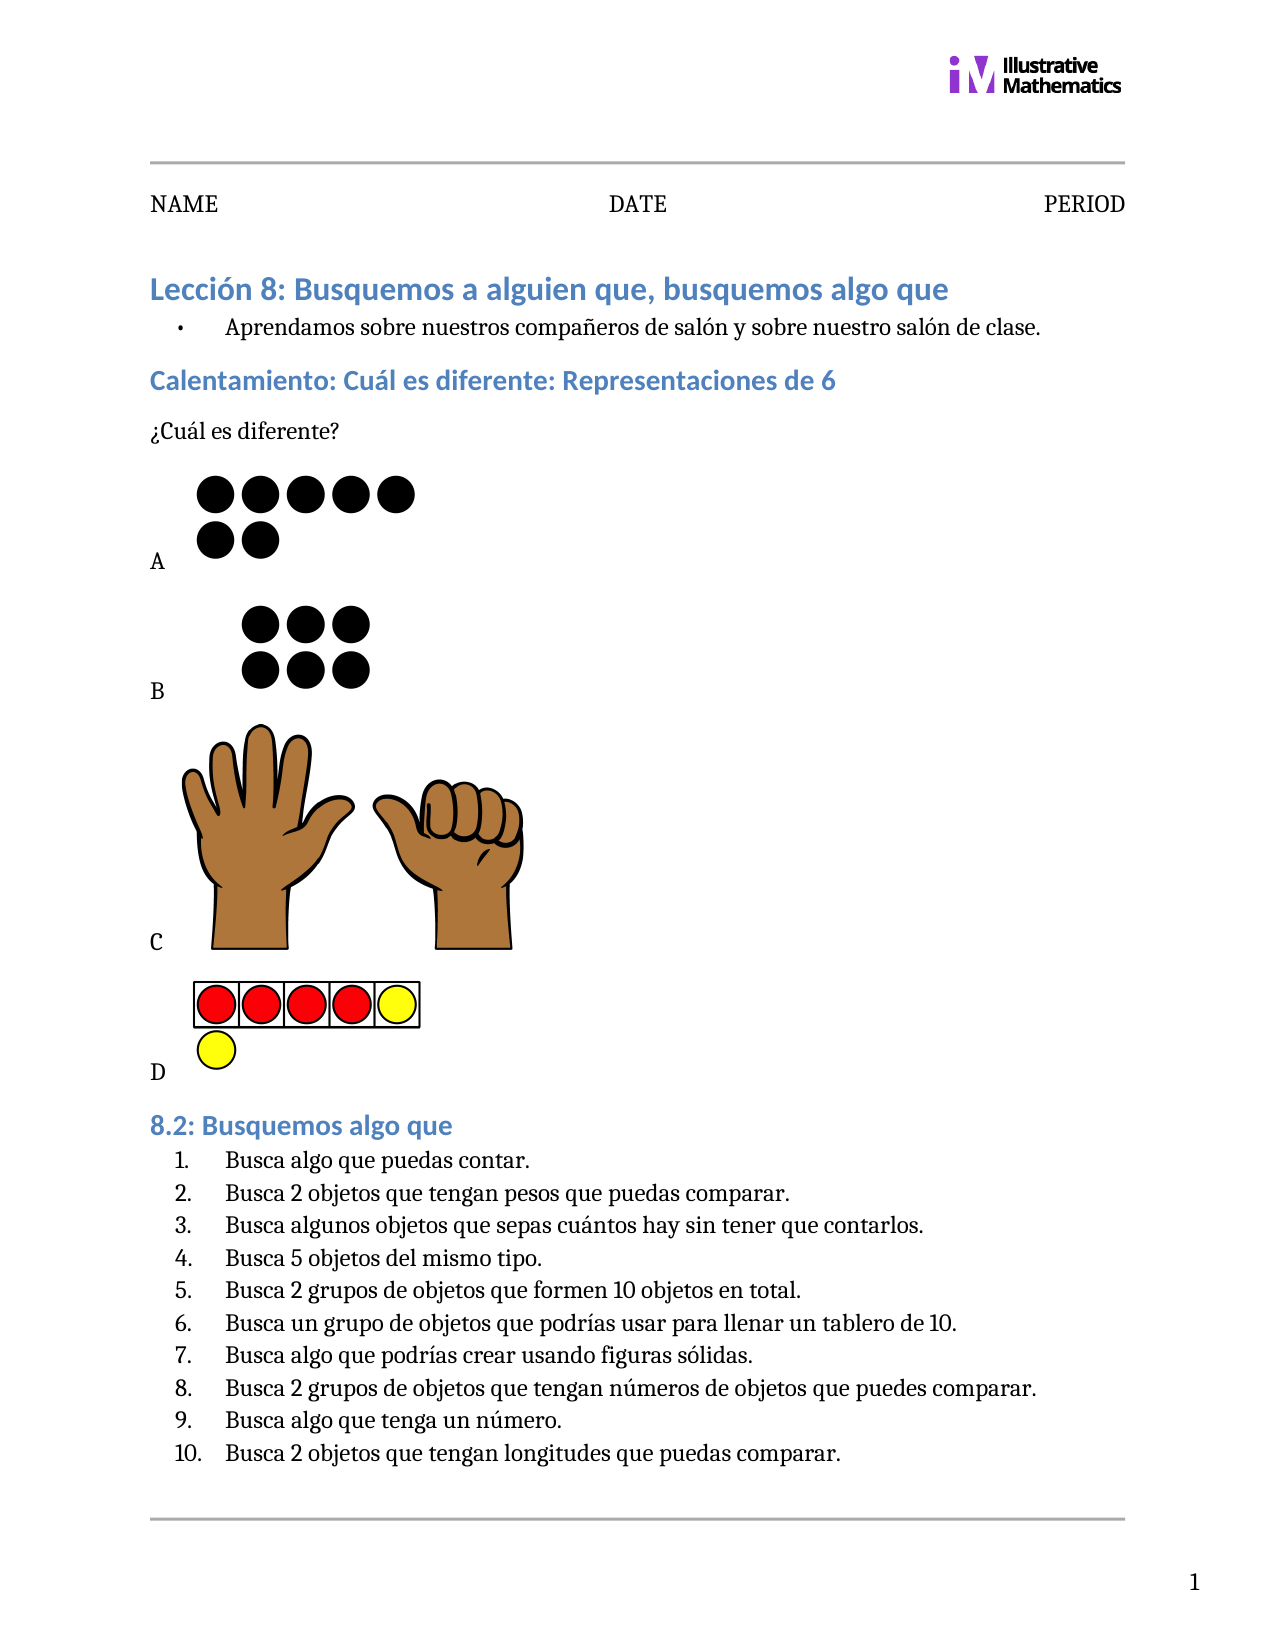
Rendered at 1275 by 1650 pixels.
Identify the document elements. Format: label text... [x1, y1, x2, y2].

text ¿Cuál es diferente? [150, 417, 1125, 446]
picture [181, 724, 524, 950]
list Aprendamos sobre nuestros compañeros de salón y sobre nuestro salón de clase. [175, 313, 1125, 342]
list Busca 2 objetos que tengan longitudes que puedas comparar. [175, 1439, 1125, 1468]
list Busca 2 grupos de objetos que formen 10 objetos en total. [175, 1276, 1125, 1305]
subtitle Lección 8: Busquemos a alguien que, busquemos algo que [150, 268, 1125, 309]
subtitle 8.2: Busquemos algo que [150, 1107, 1125, 1143]
list Busca algo que tenga un número. [175, 1406, 1125, 1435]
list Busca 5 objetos del mismo tipo. [175, 1244, 1125, 1273]
subtitle Calentamiento: Cuál es diferente: Representaciones de 6 [150, 362, 1125, 398]
text A [150, 464, 1125, 576]
text D [150, 975, 1125, 1086]
list Busca 2 grupos de objetos que tengan números de objetos que puedes comparar. [175, 1374, 1125, 1403]
picture [183, 594, 428, 700]
picture [949, 55, 1121, 93]
picture [183, 464, 428, 570]
list Busca un grupo de objetos que podrías usar para llenar un tablero de 10. [175, 1309, 1125, 1338]
list Busca algo que podrías crear usando figuras sólidas. [175, 1341, 1125, 1370]
picture [184, 975, 429, 1080]
text B [150, 594, 1125, 706]
list Busca algo que puedas contar. [175, 1146, 1125, 1175]
list Busca 2 objetos que tengan pesos que puedas comparar. [175, 1179, 1125, 1208]
list Busca algunos objetos que sepas cuántos hay sin tener que contarlos. [175, 1211, 1125, 1240]
